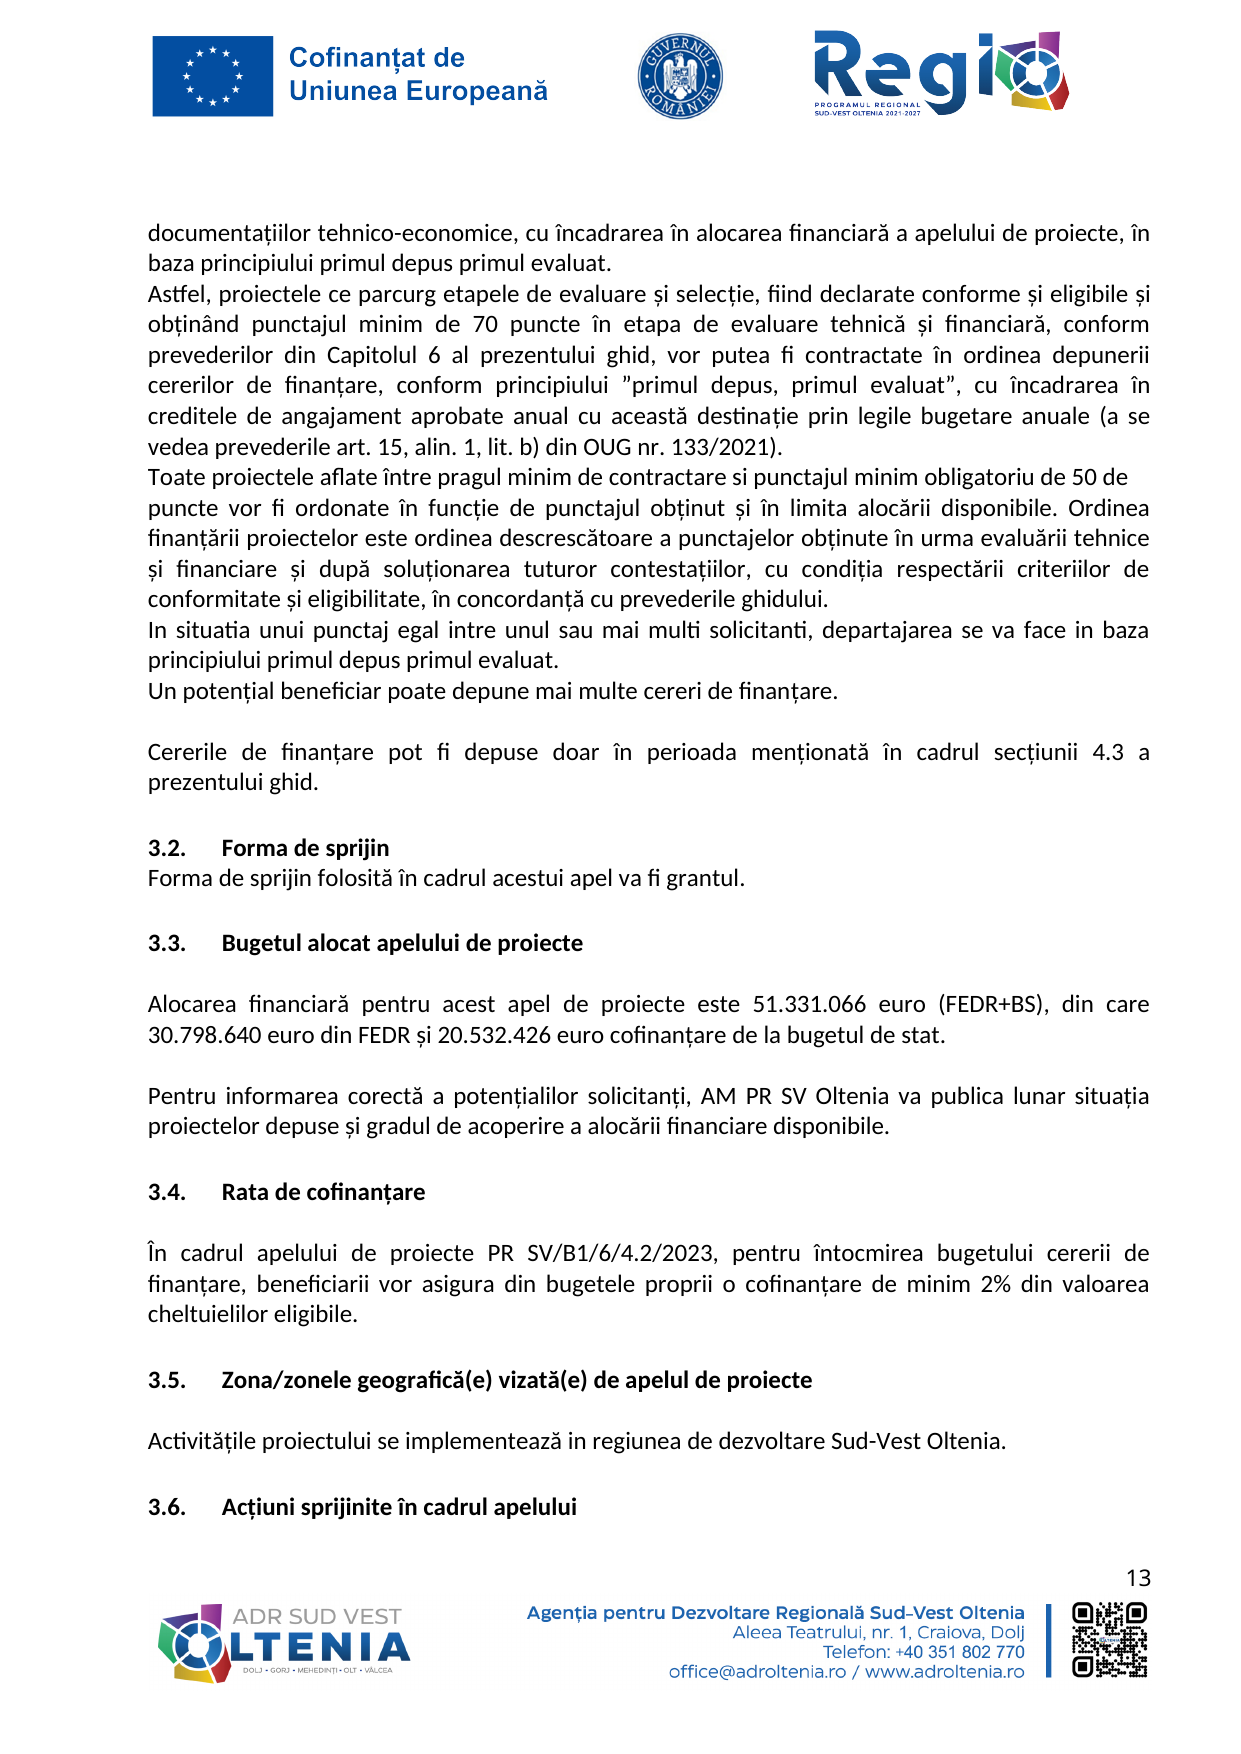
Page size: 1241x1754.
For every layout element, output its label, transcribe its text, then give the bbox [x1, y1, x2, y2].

picture [633, 31, 728, 121]
picture [812, 29, 1071, 119]
text În cadrul apelului de proiecte PR SV/B1/6/4.2/2023, pentru întocmirea bugetului cererii de finanțare, beneficiarii vor asigura din bugetele proprii o cofinanțare de minim 2% din valoarea cheltuielilor eligibile. [148, 1237, 1152, 1329]
text Astfel, proiectele ce parcurg etapele de evaluare și selecţie, fiind declarate conforme și eligibile și obținând punctajul minim de 70 puncte în etapa de evaluare tehnică și financiară, conform prevederilor din Capitolul 6 al prezentului ghid, vor putea fi contractate în ordinea depunerii cererilor de finanțare, conform principiului ”primul depus, primul evaluat”, cu încadrarea în creditele de angajament aprobate anual cu această destinaţie prin legile bugetare anuale (a se vedea prevederile art. 15, alin. 1, lit. b) din OUG nr. 133/2021). [148, 278, 1152, 461]
text Alocarea financiară pentru acest apel de proiecte este 51.331.066 euro (FEDR+BS), din care 30.798.640 euro din FEDR și 20.532.426 euro cofinanțare de la bugetul de stat. [148, 988, 1152, 1049]
subtitle 3.4. Rata de cofinanțare [148, 1176, 1152, 1206]
subtitle 3.6. Acțiuni sprijinite în cadrul apelului [148, 1491, 1152, 1521]
text Activitățile proiectului se implementează in regiunea de dezvoltare Sud-Vest Oltenia. [148, 1426, 1152, 1456]
text Toate proiectele aflate între pragul minim de contractare si punctajul minim obligatoriu de 50 de [148, 461, 1152, 492]
text Cererile de finanțare pot fi depuse doar în perioada menționată în cadrul secțiunii 4.3 a prezentului ghid. [148, 736, 1152, 797]
text puncte vor fi ordonate în funcție de punctajul obținut și în limita alocării disponibile. Ordinea finanțării proiectelor este ordinea descrescătoare a punctajelor obținute în urma evaluării tehnice și financiare și după soluționarea tuturor contestațiilor, cu condiția respectării criteriilor de conformitate și eligibilitate, în concordanță cu prevederile ghidului. [148, 492, 1152, 614]
subtitle 3.2. Forma de sprijin [148, 832, 1152, 862]
text Pentru informarea corectă a potențialilor solicitanți, AM PR SV Oltenia va publica lunar situația proiectelor depuse și gradul de acoperire a alocării financiare disponibile. [148, 1080, 1152, 1141]
subtitle 3.5. Zona/zonele geografică(e) vizată(e) de apelul de proiecte [148, 1364, 1152, 1395]
text Un potenţial beneficiar poate depune mai multe cereri de finanţare. [148, 675, 1152, 705]
subtitle 3.3. Bugetul alocat apelului de proiecte [148, 927, 1152, 958]
picture [148, 1593, 1152, 1691]
picture [147, 31, 550, 120]
text Forma de sprijin folosită în cadrul acestui apel va fi grantul. [148, 862, 1152, 893]
text In situatia unui punctaj egal intre unul sau mai multi solicitanti, departajarea se va face in baza principiului primul depus primul evaluat. [148, 614, 1152, 675]
